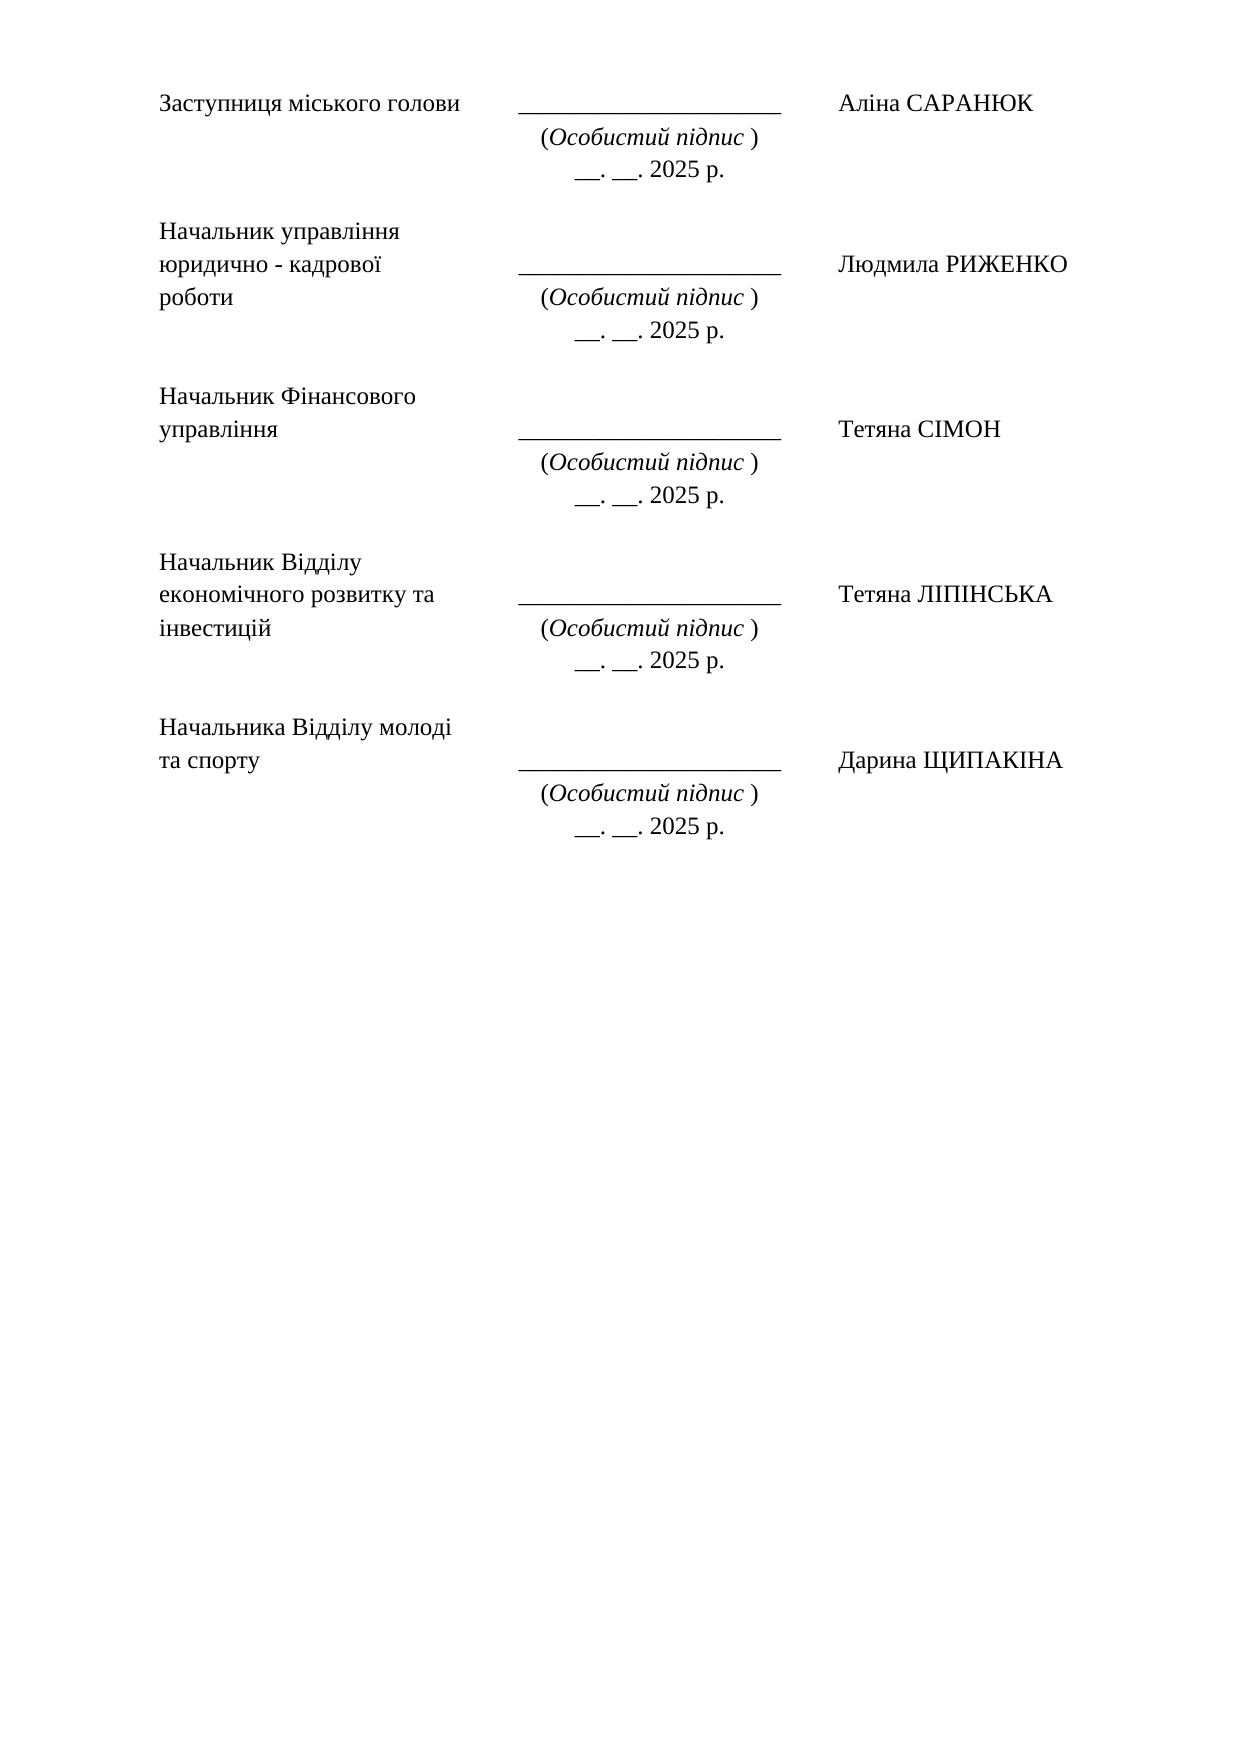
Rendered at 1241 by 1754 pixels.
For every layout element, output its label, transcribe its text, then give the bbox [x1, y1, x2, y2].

table_cell Тетяна ЛІПІНСЬКА [827, 547, 1121, 712]
table_cell Начальника Відділу молоді та спорту [148, 712, 472, 877]
table_header Аліна САРАНЮК [827, 89, 1121, 216]
table_header Заступниця міського голови [148, 89, 472, 216]
table_cell Тетяна СІМОН [827, 381, 1121, 547]
table_cell _____________________ (Особистий підпис ) __. __. 2025 р. [472, 547, 827, 712]
table_cell Дарина ЩИПАКІНА [827, 712, 1121, 877]
table_cell Начальник Фінансового управління [148, 381, 472, 547]
table_cell _____________________ (Особистий підпис ) __. __. 2025 р. [472, 381, 827, 547]
table_cell Начальник управління юридично - кадрової роботи [148, 216, 472, 381]
table_cell Людмила РИЖЕНКО [827, 216, 1121, 381]
table_cell Начальник Відділу економічного розвитку та інвестицій [148, 547, 472, 712]
table_cell _____________________ (Особистий підпис ) __. __. 2025 р. [472, 712, 827, 877]
table_cell _____________________ (Особистий підпис ) __. __. 2025 р. [472, 216, 827, 381]
table_header _____________________ (Особистий підпис ) __. __. 2025 р. [472, 89, 827, 216]
